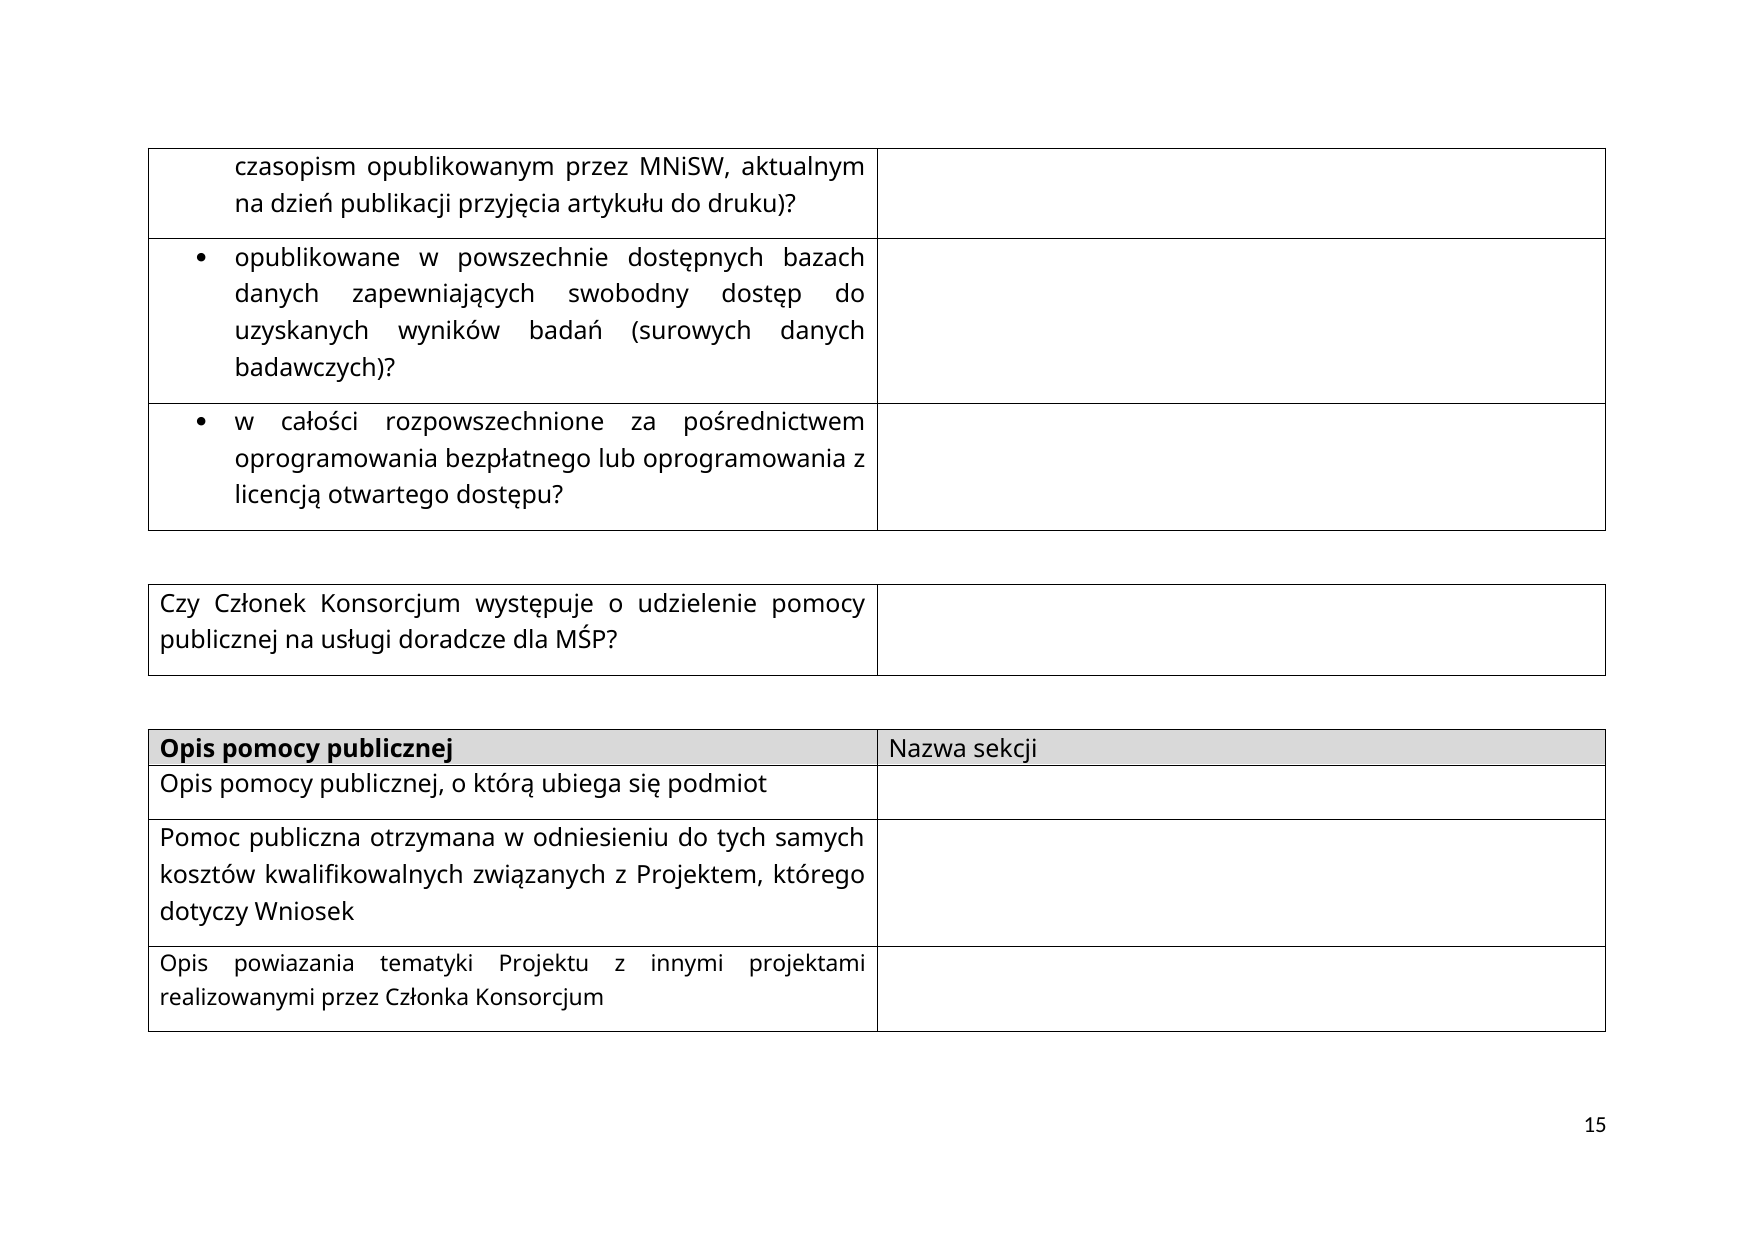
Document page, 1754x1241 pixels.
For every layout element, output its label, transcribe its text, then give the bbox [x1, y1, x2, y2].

table_cell [878, 766, 1605, 818]
table_cell Opis powiazania tematyki Projektu z innymi projektami realizowanymi przez Członka Konsorcjum [149, 947, 877, 1031]
table_cell Opis pomocy publicznej, o którą ubiega się podmiot [149, 766, 877, 818]
table_cell [878, 149, 1605, 238]
table_cell opublikowane w powszechnie dostępnych bazach danych zapewniających swobodny dostęp do uzyskanych wyników badań (surowych danych badawczych)? [149, 239, 877, 402]
table_cell [878, 820, 1605, 946]
table_header [878, 585, 1605, 675]
table_cell [878, 239, 1605, 402]
table_header Opis pomocy publicznej [149, 730, 877, 764]
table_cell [149, 149, 877, 238]
table_header Nazwa sekcji [878, 730, 1605, 764]
table_cell Pomoc publiczna otrzymana w odniesieniu do tych samych kosztów kwalifikowalnych związanych z Projektem, którego dotyczy Wniosek [149, 820, 877, 946]
table_cell [878, 947, 1605, 1031]
table_cell w całości rozpowszechnione za pośrednictwem oprogramowania bezpłatnego lub oprogramowania z licencją otwartego dostępu? [149, 404, 877, 530]
table_header Czy Członek Konsorcjum występuje o udzielenie pomocy publicznej na usługi doradcze dla MŚP? [149, 585, 877, 675]
table_cell [878, 404, 1605, 530]
